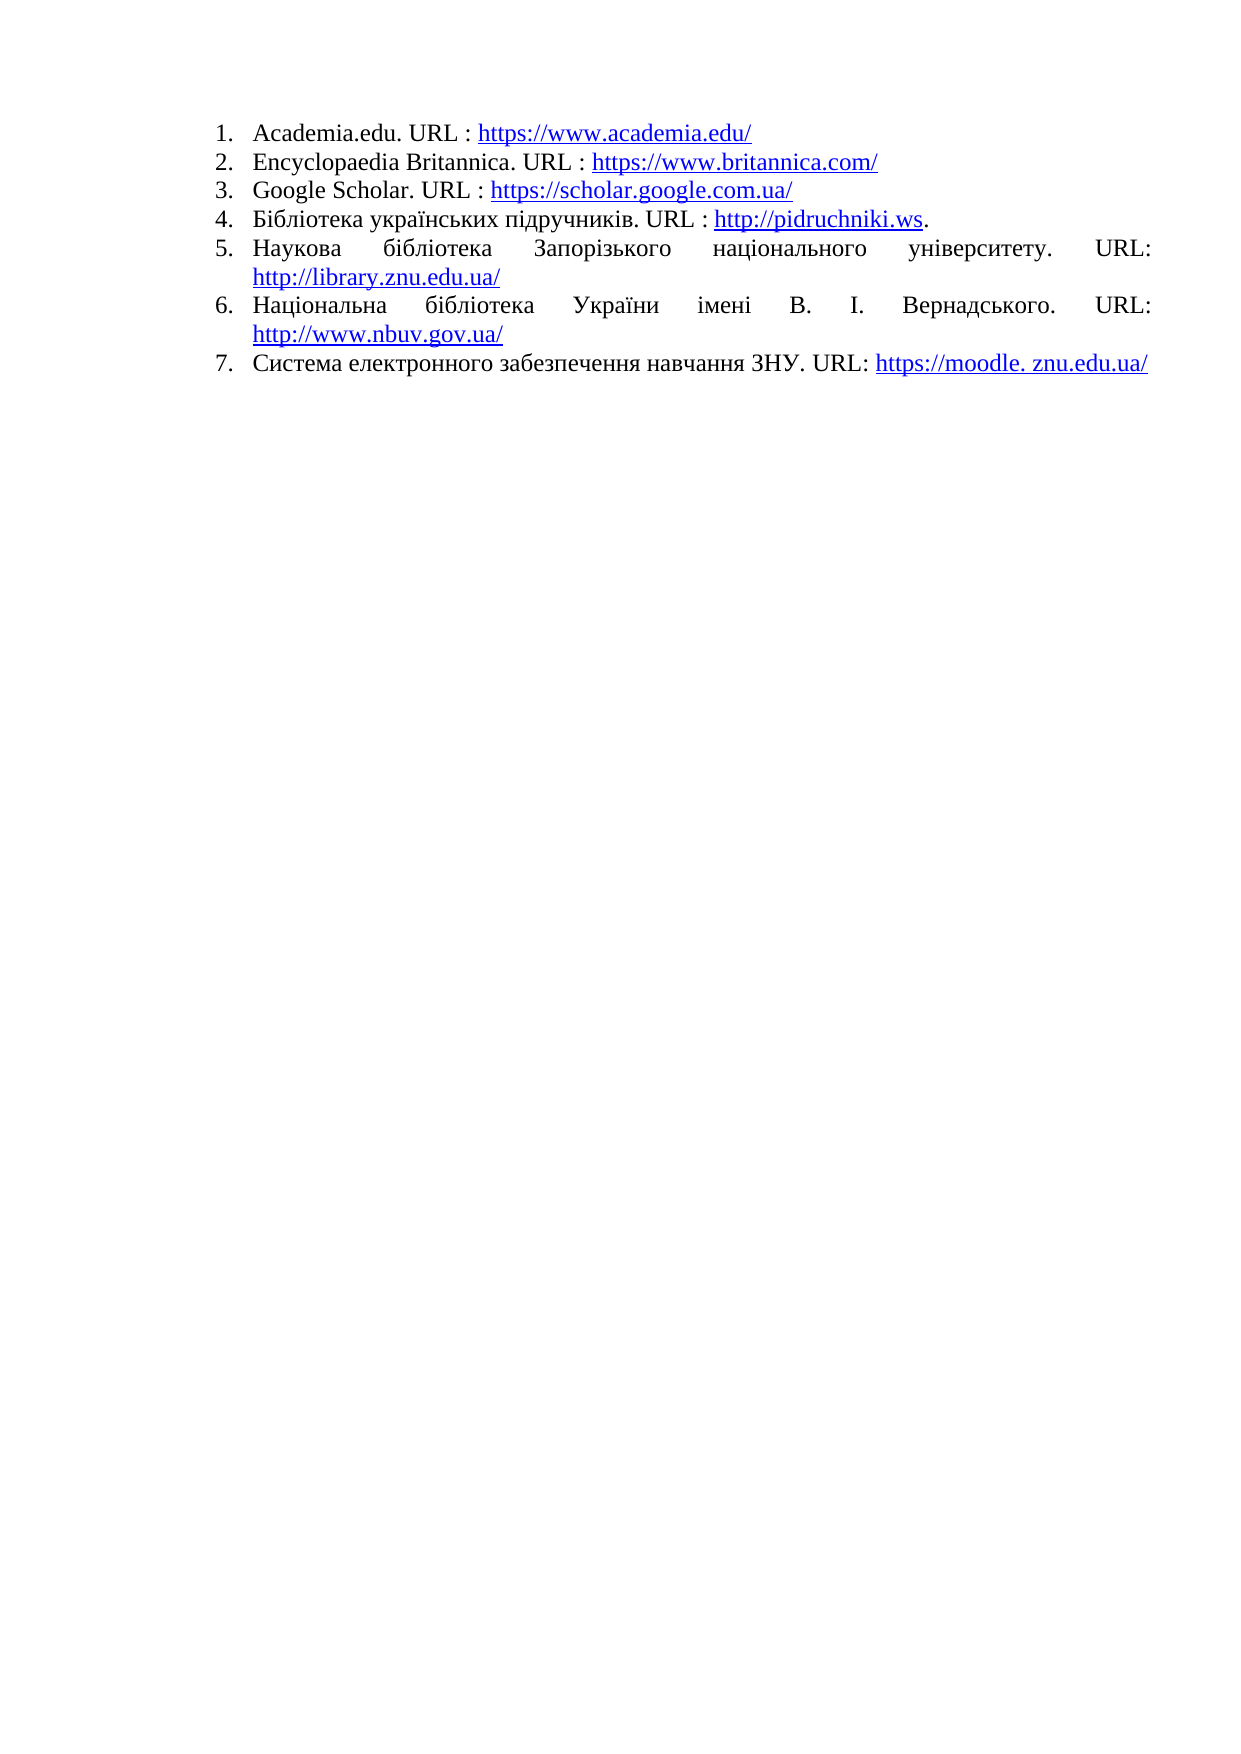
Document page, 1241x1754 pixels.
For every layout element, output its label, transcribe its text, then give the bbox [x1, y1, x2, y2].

list Academia.edu. URL : https://www.academia.edu/ [215, 118, 1152, 147]
list Наукова бібліотека Запорізького національного університету. URL: http://library.znu.edu.ua/ [215, 233, 1152, 291]
list Національна бібліотека України імені В. І. Вернадського. URL: http://www.nbuv.gov.ua/ [215, 291, 1152, 348]
list Encyclopaedia Britannica. URL : https://www.britannica.com/ [215, 147, 1152, 176]
list Google Scholar. URL : https://scholar.google.com.ua/ [215, 176, 1152, 204]
list Бібліотека українських підручників. URL : http://pidruchniki.ws. [215, 204, 1152, 233]
list Система електронного забезпечення навчання ЗНУ. URL: https://moodle. znu.edu.ua/ [215, 348, 1152, 377]
